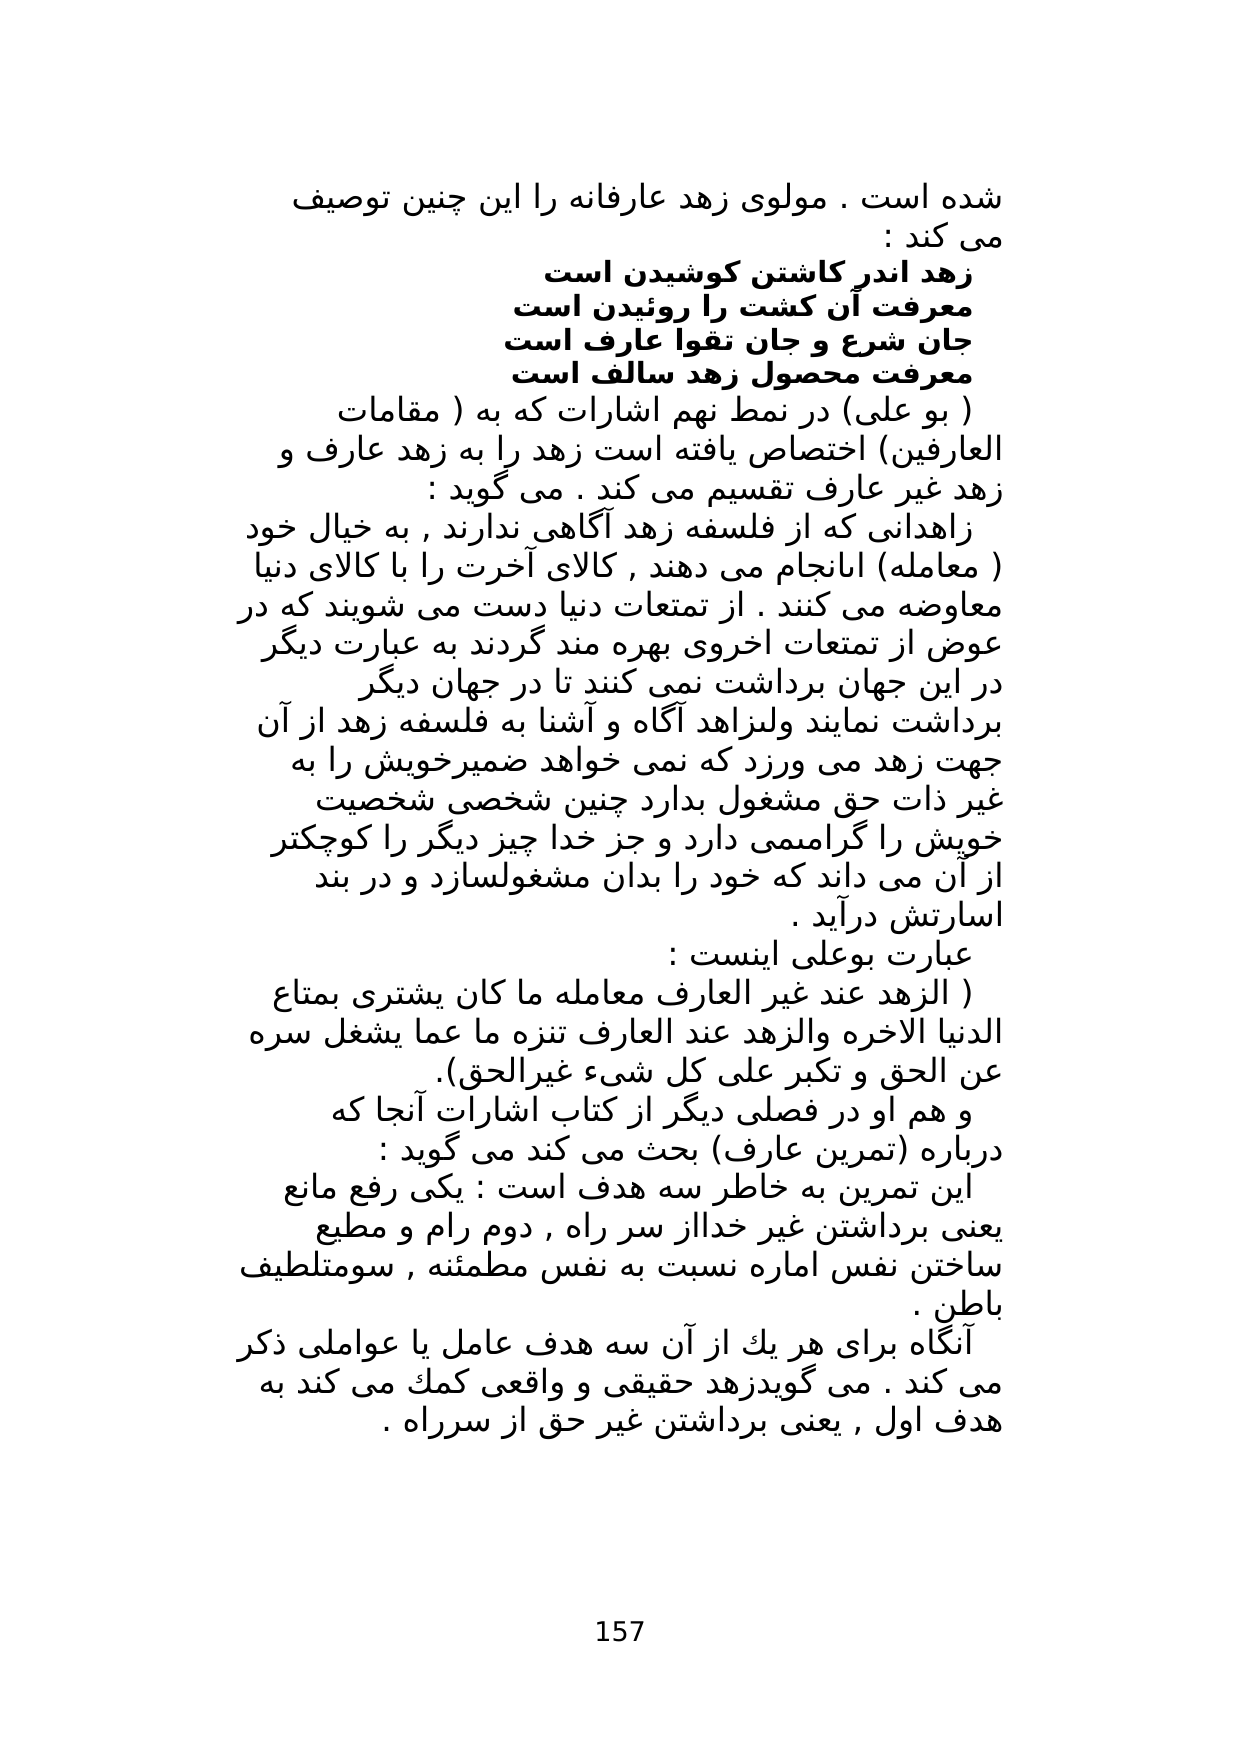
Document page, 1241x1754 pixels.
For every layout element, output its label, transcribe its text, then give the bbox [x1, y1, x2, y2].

text اين تمرين به خاطر سه هدف است : يكى رفع مانع يعنى برداشتن غير خدااز سر راه , دوم رام و مطيع ساختن نفس اماره نسبت به نفس مطمئنه , سومتلطيف باطن . [236, 1168, 1004, 1323]
text زاهدانى كه از فلسفه زهد آگاهى ندارند , به خيال خود ( معامله) اىانجام مى دهند , كالاى آخرت را با كالاى دنيا معاوضه مى كنند . از تمتعات دنيا دست مى شويند كه در عوض از تمتعات اخروى بهره مند گردند به عبارت ديگر در اين جهان برداشت نمى كنند تا در جهان ديگر برداشت نمايند ولىزاهد آگاه و آشنا به فلسفه زهد از آن جهت زهد مى ورزد كه نمى خواهد ضميرخويش را به غير ذات حق مشغول بدارد چنين شخصى شخصيت خويش را گرامىمى دارد و جز خدا چيز ديگر را كوچكتر از آن مى داند كه خود را بدان مشغولسازد و در بند اسارتش درآيد . [236, 507, 1004, 935]
text ( الزهد عند غير العارف معامله ما كان يشترى بمتاع الدنيا الاخره والزهد عند العارف تنزه ما عما يشغل سره عن الحق و تكبر على كل شىء غيرالحق). [236, 973, 1004, 1090]
text و هم او در فصلى ديگر از كتاب اشارات آنجا كه درباره (تمرين عارف) بحث مى كند مى گويد : [236, 1090, 1004, 1168]
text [236, 177, 1004, 255]
text معرفت آن كشت را روئيدن است [236, 289, 1004, 323]
text ( بو على) در نمط نهم اشارات كه به ( مقامات العارفين) اختصاص يافته است زهد را به زهد عارف و زهد غير عارف تقسيم مى كند . مى گويد : [236, 391, 1004, 507]
text معرفت محصول زهد سالف است [236, 357, 1004, 391]
text زهد اندر كاشتن كوشيدن است [236, 255, 1004, 289]
text جان شرع و جان تقوا عارف است [236, 323, 1004, 357]
text عبارت بوعلى اينست : [236, 935, 1004, 973]
text آنگاه براى هر يك از آن سه هدف عامل يا عواملى ذكر مى كند . مى گويدزهد حقيقى و واقعى كمك مى كند به هدف اول , يعنى برداشتن غير حق از سرراه . [236, 1323, 1004, 1440]
